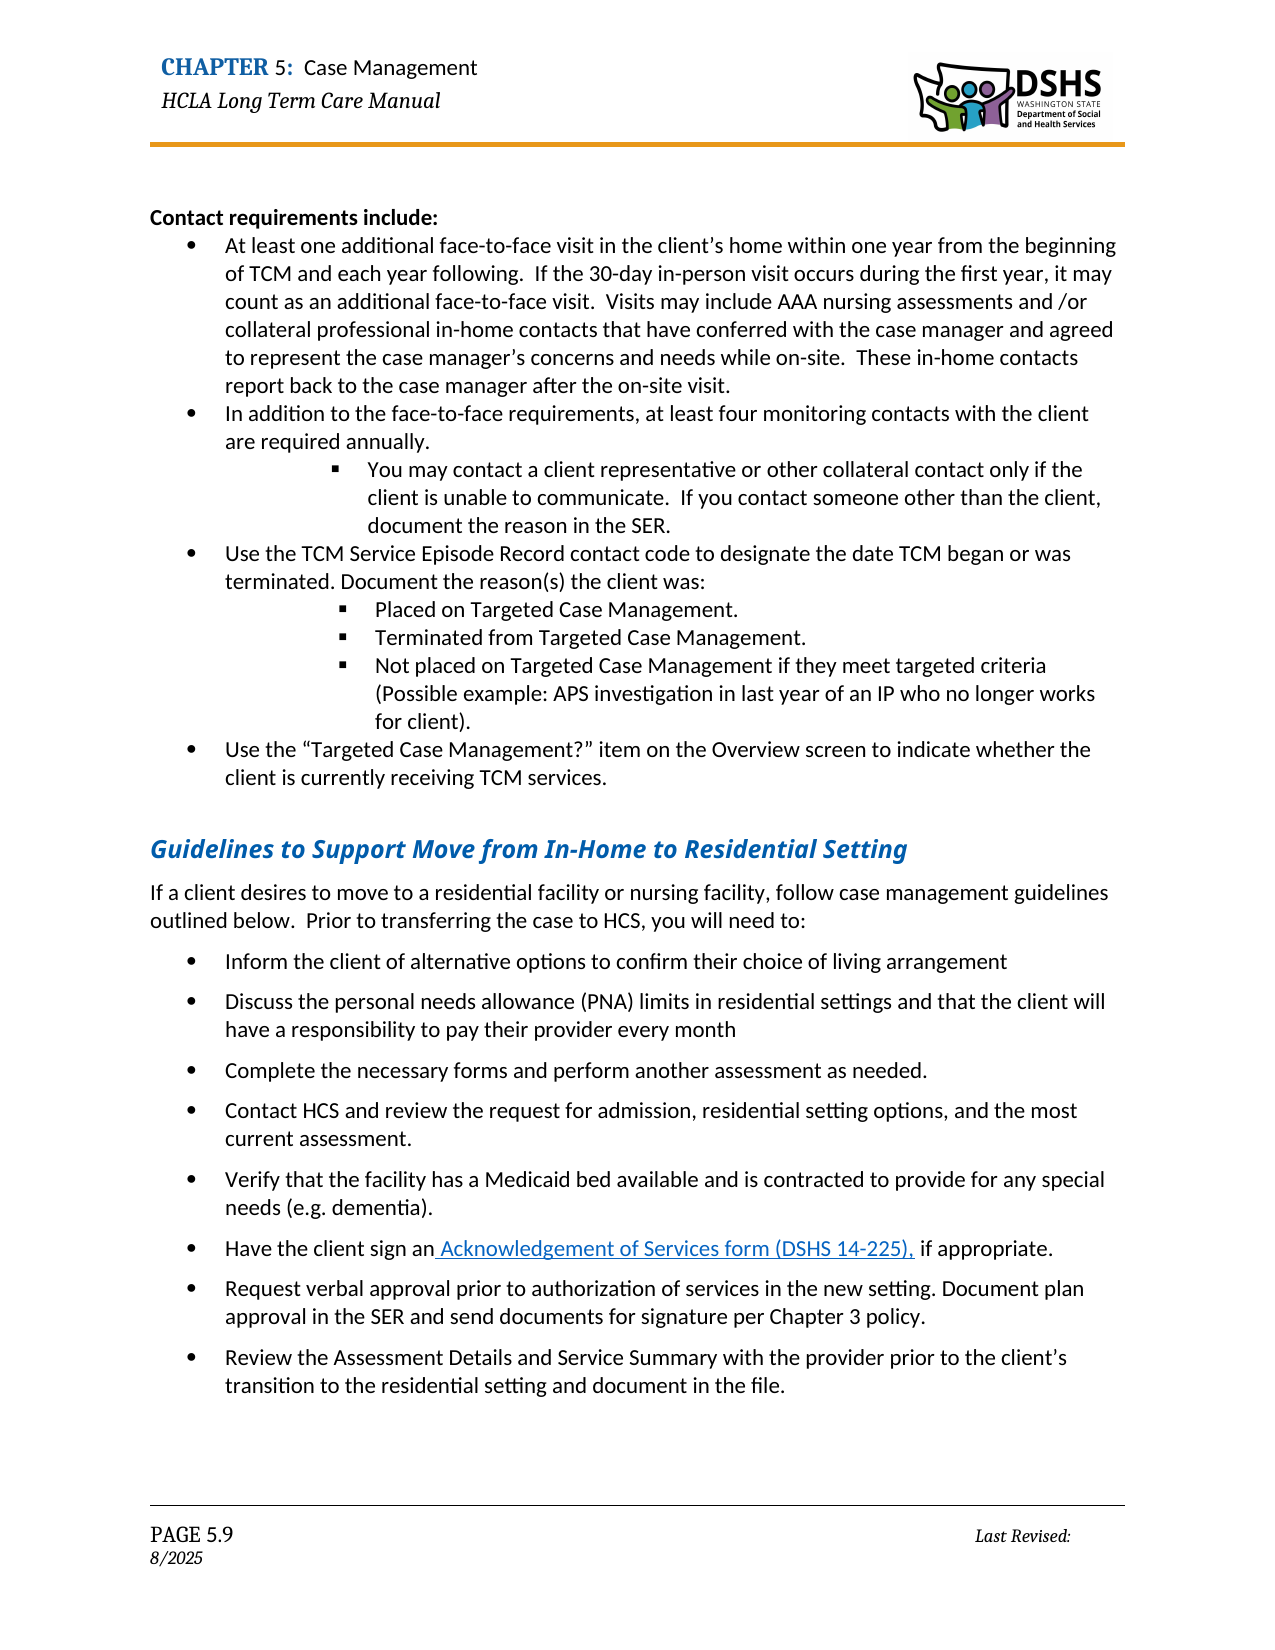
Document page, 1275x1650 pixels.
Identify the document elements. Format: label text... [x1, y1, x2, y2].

picture [907, 52, 1113, 142]
list Not placed on Targeted Case Management if they meet targeted criteria (Possible example: APS investigation in last year of an IP who no longer works for client). [337, 651, 1125, 735]
list At least one additional face-to-face visit in the client’s home within one year from the beginning of TCM and each year following. If the 30-day in-person visit occurs during the first year, it may count as an additional face-to-face visit. Visits may include AAA nursing assessments and /or collateral professional in-home contacts that have conferred with the case manager and agreed to represent the case manager’s concerns and needs while on-site. These in-home contacts report back to the case manager after the on-site visit. [187, 231, 1125, 399]
text Contact requirements include: [150, 203, 1125, 231]
subtitle Guidelines to Support Move from In-Home to Residential Setting [150, 832, 1125, 866]
list Review the Assessment Details and Service Summary with the provider prior to the client’s transition to the residential setting and document in the file. [187, 1343, 1125, 1399]
list Contact HCS and review the request for admission, residential setting options, and the most current assessment. [187, 1097, 1125, 1153]
list Discuss the personal needs allowance (PNA) limits in residential settings and that the client will have a responsibility to pay their provider every month [187, 987, 1125, 1043]
list Inform the client of alternative options to confirm their choice of living arrangement [187, 947, 1125, 975]
list You may contact a client representative or other collateral contact only if the client is unable to communicate. If you contact someone other than the client, document the reason in the SER. [330, 455, 1125, 539]
list Placed on Targeted Case Management. [337, 595, 1125, 623]
list Verify that the facility has a Medicaid bed available and is contracted to provide for any special needs (e.g. dementia). [187, 1165, 1125, 1221]
list Use the “Targeted Case Management?” item on the Overview screen to indicate whether the client is currently receiving TCM services. [187, 735, 1125, 791]
list Use the TCM Service Episode Record contact code to designate the date TCM began or was terminated. Document the reason(s) the client was: [187, 539, 1125, 595]
text If a client desires to move to a residential facility or nursing facility, follow case management guidelines outlined below. Prior to transferring the case to HCS, you will need to: [150, 878, 1125, 934]
list In addition to the face-to-face requirements, at least four monitoring contacts with the client are required annually. [187, 399, 1125, 455]
list Terminated from Targeted Case Management. [337, 623, 1125, 651]
list Have the client sign an Acknowledgement of Services form (DSHS 14-225), if appropriate. [187, 1234, 1125, 1262]
list Request verbal approval prior to authorization of services in the new setting. Document plan approval in the SER and send documents for signature per Chapter 3 policy. [187, 1274, 1125, 1330]
list Complete the necessary forms and perform another assessment as needed. [187, 1056, 1125, 1084]
